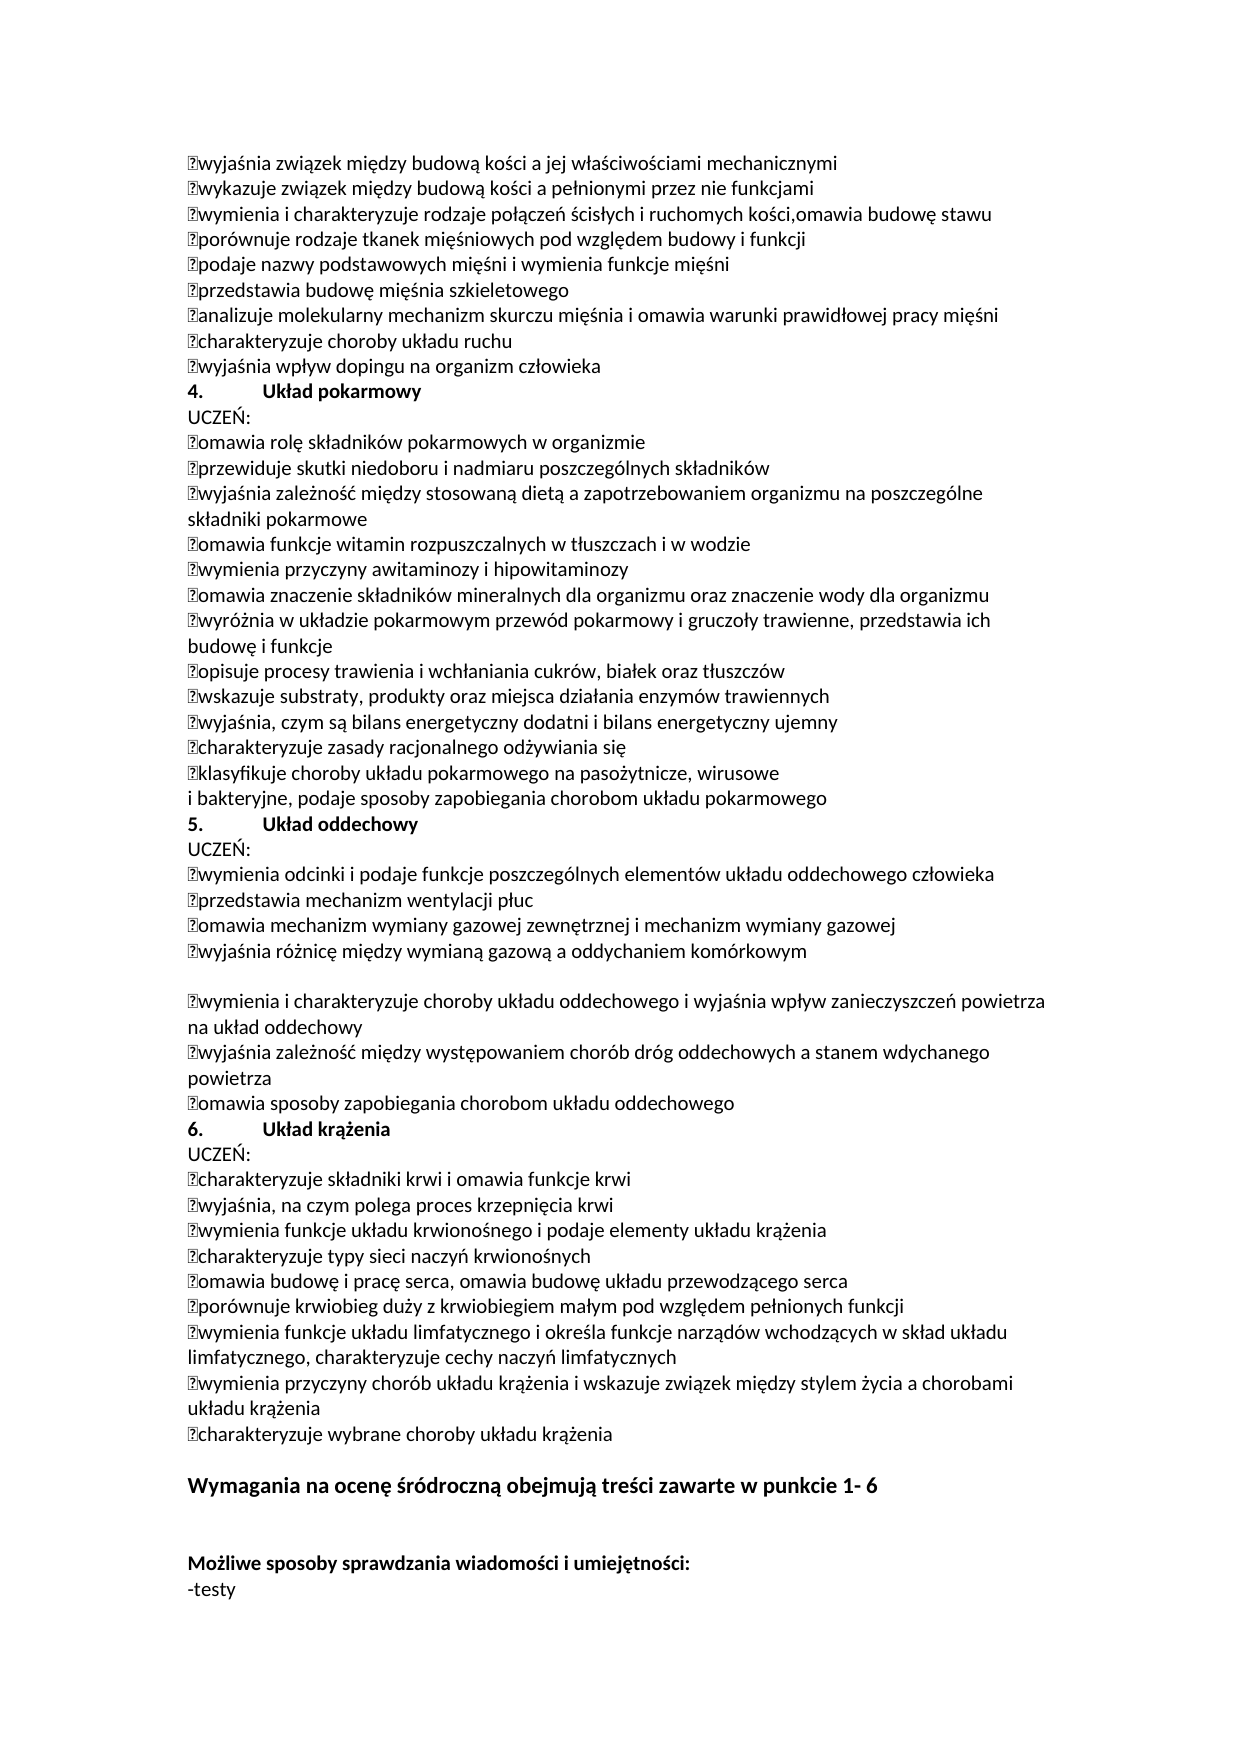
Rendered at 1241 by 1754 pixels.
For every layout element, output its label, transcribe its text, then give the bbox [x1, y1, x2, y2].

text Możliwe sposoby sprawdzania wiadomości i umiejętności: [187, 1551, 1053, 1576]
text omawia rolę składników pokarmowych w organizmie [187, 429, 1053, 455]
text wyróżnia w układzie pokarmowym przewód pokarmowy i gruczoły trawienne, przedstawia ich budowę i funkcje [187, 607, 1053, 658]
text podaje nazwy podstawowych mięśni i wymienia funkcje mięśni [187, 252, 1053, 277]
text klasyfikuje choroby układu pokarmowego na pasożytnicze, wirusowe [187, 760, 1053, 785]
text wyjaśnia wpływ dopingu na organizm człowieka [187, 353, 1053, 379]
text analizuje molekularny mechanizm skurczu mięśnia i omawia warunki prawidłowej pracy mięśni [187, 302, 1053, 328]
text wymienia funkcje układu limfatycznego i określa funkcje narządów wchodzących w skład układu limfatycznego, charakteryzuje cechy naczyń limfatycznych [187, 1319, 1053, 1370]
text wymienia funkcje układu krwionośnego i podaje elementy układu krążenia [187, 1217, 1053, 1243]
text UCZEŃ: [187, 1141, 1053, 1167]
text UCZEŃ: [187, 836, 1053, 862]
text omawia mechanizm wymiany gazowej zewnętrznej i mechanizm wymiany gazowej [187, 912, 1053, 938]
text wyjaśnia różnicę między wymianą gazową a oddychaniem komórkowym [187, 938, 1053, 963]
text charakteryzuje zasady racjonalnego odżywiania się [187, 734, 1053, 760]
text wykazuje związek między budową kości a pełnionymi przez nie funkcjami [187, 175, 1053, 201]
text Wymagania na ocenę śródroczną obejmują treści zawarte w punkcie 1- 6 [187, 1472, 1053, 1500]
text przedstawia mechanizm wentylacji płuc [187, 887, 1053, 912]
text wymienia przyczyny chorób układu krążenia i wskazuje związek między stylem życia a chorobami układu krążenia [187, 1370, 1053, 1421]
text omawia znaczenie składników mineralnych dla organizmu oraz znaczenie wody dla organizmu [187, 582, 1053, 607]
text przewiduje skutki niedoboru i nadmiaru poszczególnych składników [187, 455, 1053, 480]
text opisuje procesy trawienia i wchłaniania cukrów, białek oraz tłuszczów [187, 658, 1053, 684]
text i bakteryjne, podaje sposoby zapobiegania chorobom układu pokarmowego [187, 785, 1053, 811]
text -testy [187, 1576, 1053, 1601]
text wyjaśnia, czym są bilans energetyczny dodatni i bilans energetyczny ujemny [187, 709, 1053, 734]
text wyjaśnia, na czym polega proces krzepnięcia krwi [187, 1192, 1053, 1217]
text omawia sposoby zapobiegania chorobom układu oddechowego [187, 1090, 1053, 1116]
text wymienia i charakteryzuje choroby układu oddechowego i wyjaśnia wpływ zanieczyszczeń powietrza na układ oddechowy [187, 989, 1053, 1039]
text charakteryzuje składniki krwi i omawia funkcje krwi [187, 1167, 1053, 1192]
list Układ krążenia [187, 1116, 1053, 1141]
text przedstawia budowę mięśnia szkieletowego [187, 277, 1053, 302]
text charakteryzuje wybrane choroby układu krążenia [187, 1421, 1053, 1446]
text wymienia odcinki i podaje funkcje poszczególnych elementów układu oddechowego człowieka [187, 862, 1053, 887]
text wskazuje substraty, produkty oraz miejsca działania enzymów trawiennych [187, 684, 1053, 709]
text wymienia przyczyny awitaminozy i hipowitaminozy [187, 557, 1053, 582]
text charakteryzuje typy sieci naczyń krwionośnych [187, 1243, 1053, 1268]
text charakteryzuje choroby układu ruchu [187, 328, 1053, 353]
text porównuje rodzaje tkanek mięśniowych pod względem budowy i funkcji [187, 226, 1053, 252]
list Układ oddechowy [187, 811, 1053, 836]
text wymienia i charakteryzuje rodzaje połączeń ścisłych i ruchomych kości,omawia budowę stawu [187, 201, 1053, 226]
text omawia budowę i pracę serca, omawia budowę układu przewodzącego serca [187, 1268, 1053, 1294]
text UCZEŃ: [187, 404, 1053, 429]
text porównuje krwiobieg duży z krwiobiegiem małym pod względem pełnionych funkcji [187, 1294, 1053, 1319]
text omawia funkcje witamin rozpuszczalnych w tłuszczach i w wodzie [187, 531, 1053, 557]
text wyjaśnia zależność między stosowaną dietą a zapotrzebowaniem organizmu na poszczególne składniki pokarmowe [187, 480, 1053, 531]
text wyjaśnia zależność między występowaniem chorób dróg oddechowych a stanem wdychanego powietrza [187, 1039, 1053, 1090]
text wyjaśnia związek między budową kości a jej właściwościami mechanicznymi [187, 150, 1053, 175]
list Układ pokarmowy [187, 379, 1053, 404]
